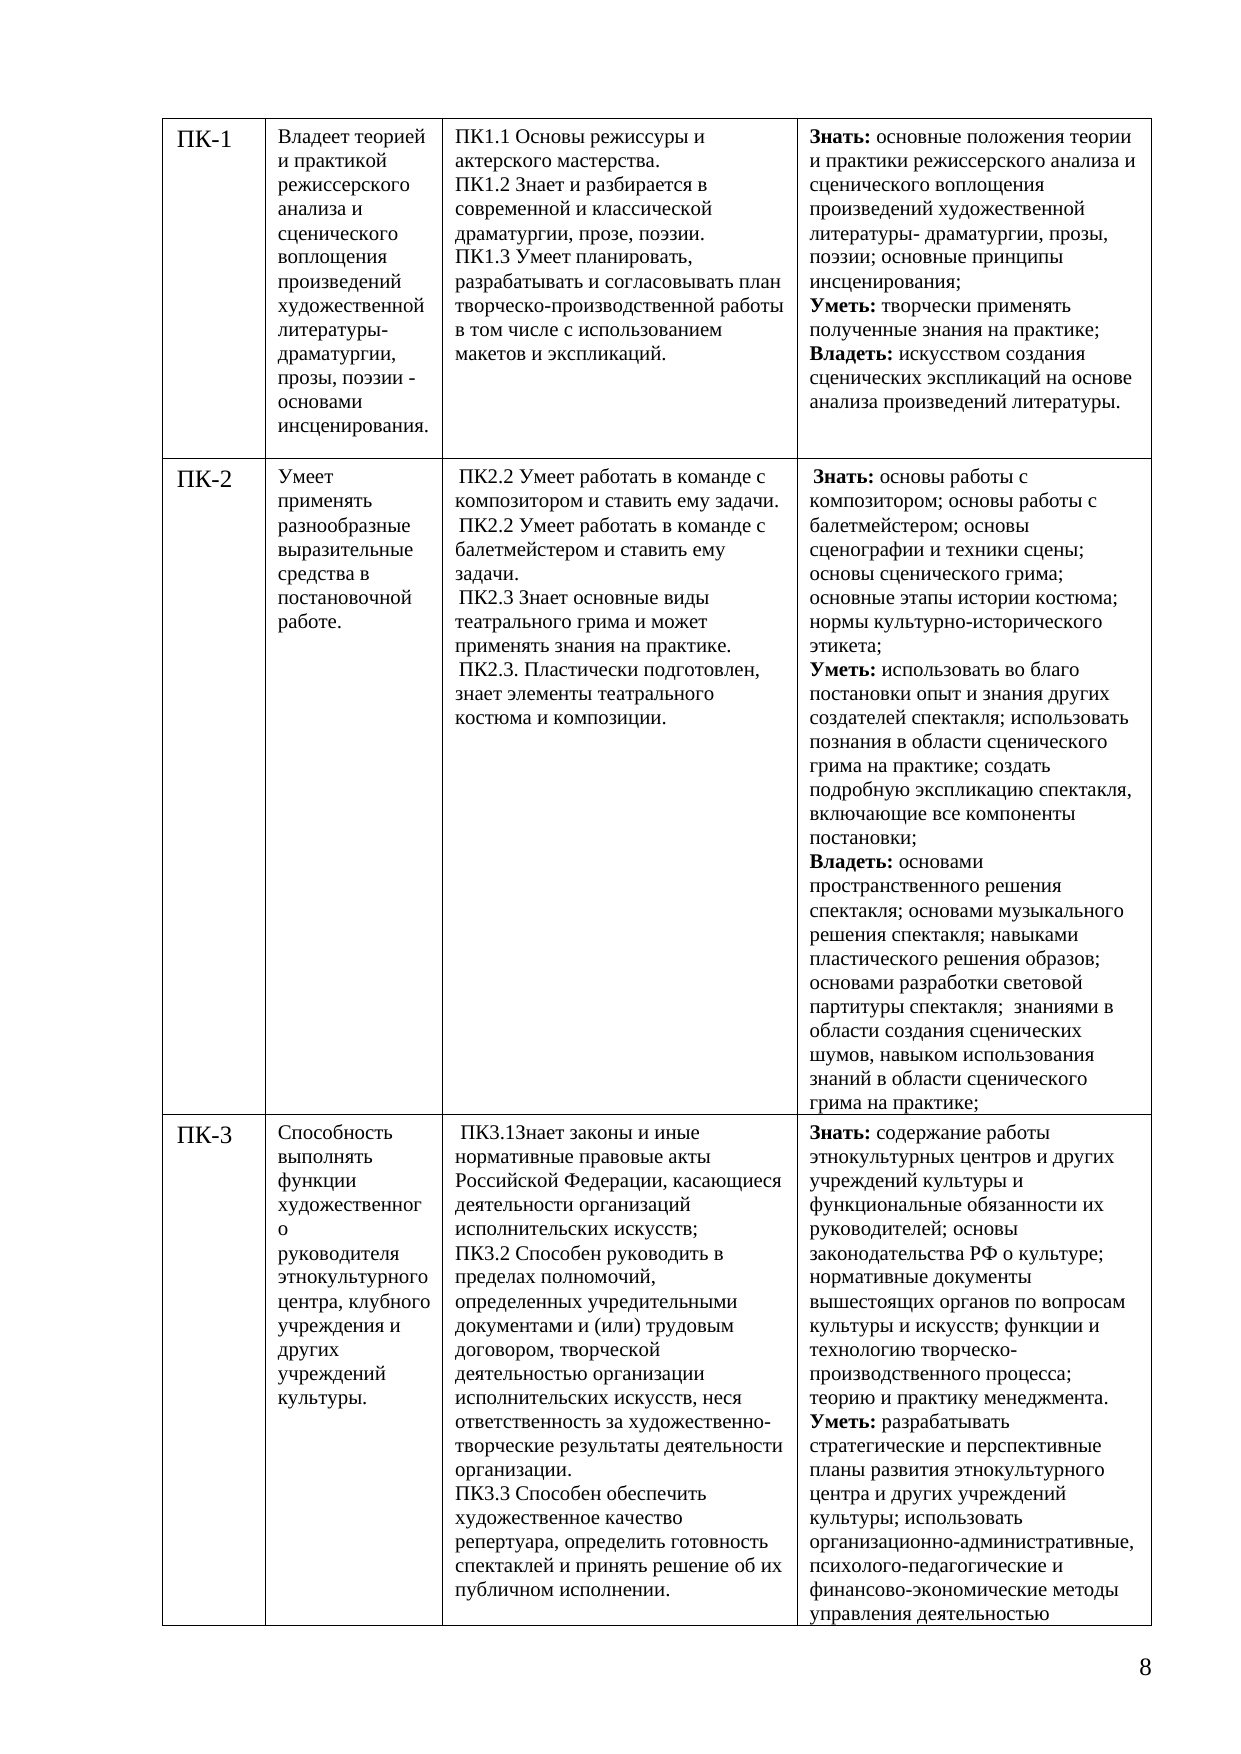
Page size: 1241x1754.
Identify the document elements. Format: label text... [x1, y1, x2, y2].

table_cell Владеет теорией и практикой режиссерского анализа и сценического воплощения произведений художественной литературы-драматургии, прозы, поэзии - основами инсценирования. [266, 119, 442, 458]
table_cell ПК-2 [163, 459, 265, 1114]
table_cell ПК2.2 Умеет работать в команде с композитором и ставить ему задачи. ПК2.2 Умеет работать в команде с балетмейстером и ставить ему задачи. ПК2.3 Знает основные виды театрального грима и может применять знания на практике. ПК2.3. Пластически подготовлен, знает элементы театрального костюма и композиции. [443, 459, 797, 1114]
table_cell ПК-3 [163, 1115, 265, 1625]
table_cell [443, 1115, 797, 1625]
table_cell ПК1.1 Основы режиссуры и актерского мастерства. ПК1.2 Знает и разбирается в современной и классической драматургии, прозе, поэзии. ПК1.3 Умеет планировать, разрабатывать и согласовывать план творческо-производственной работы в том числе с использованием макетов и экспликаций. [443, 119, 797, 458]
table_cell Знать: основные положения теории и практики режиссерского анализа и сценического воплощения произведений художественной литературы- драматургии, прозы, поэзии; основные принципы инсценирования; Уметь: творчески применять полученные знания на практике; Владеть: искусством создания сценических экспликаций на основе анализа произведений литературы. [798, 119, 1151, 458]
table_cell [798, 1115, 1151, 1625]
table_cell Знать: основы работы с композитором; основы работы с балетмейстером; основы сценографии и техники сцены; основы сценического грима; основные этапы истории костюма; нормы культурно-исторического этикета; Уметь: использовать во благо постановки опыт и знания других создателей спектакля; использовать познания в области сценического грима на практике; создать подробную экспликацию спектакля, включающие все компоненты постановки; Владеть: основами пространственного решения спектакля; основами музыкального решения спектакля; навыками пластического решения образов; основами разработки световой партитуры спектакля; знаниями в области создания сценических шумов, навыком использования знаний в области сценического грима на практике; [798, 459, 1151, 1114]
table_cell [266, 1115, 442, 1625]
table_cell Умеет применять разнообразные выразительные средства в постановочной работе. [266, 459, 442, 1114]
table_cell ПК-1 [163, 119, 265, 458]
